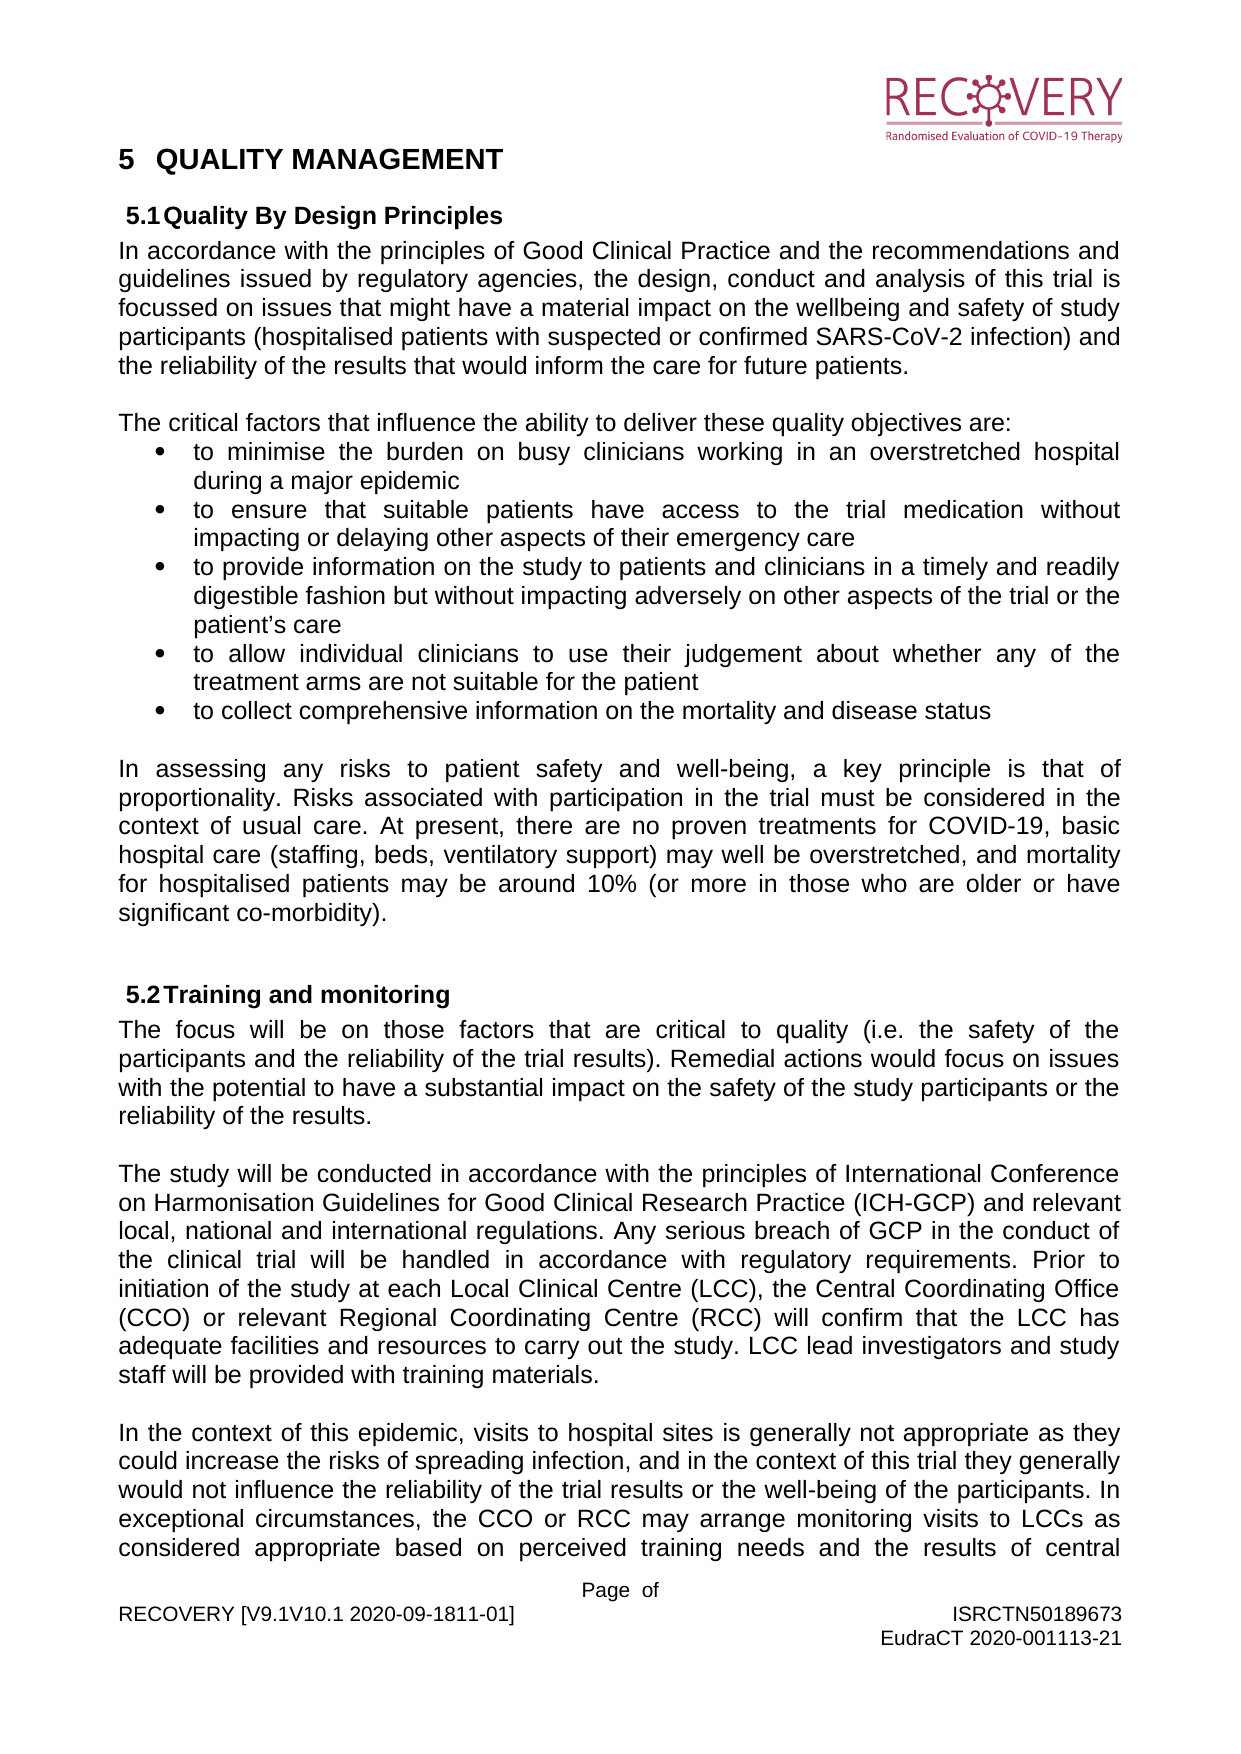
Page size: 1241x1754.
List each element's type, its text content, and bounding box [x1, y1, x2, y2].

list to minimise the burden on busy clinicians working in an overstretched hospital during a major epidemic [156, 437, 1122, 494]
subtitle Quality By Design Principles [126, 201, 1122, 229]
text In accordance with the principles of Good Clinical Practice and the recommendations and guidelines issued by regulatory agencies, the design, conduct and analysis of this trial is focussed on issues that might have a material impact on the wellbeing and safety of study participants (hospitalised patients with suspected or confirmed SARS-CoV-2 infection) and the reliability of the results that would inform the care for future patients. [118, 236, 1122, 379]
picture [886, 75, 1123, 143]
list to ensure that suitable patients have access to the trial medication without impacting or delaying other aspects of their emergency care [156, 494, 1122, 552]
subtitle Training and monitoring [126, 980, 1122, 1009]
text The focus will be on those factors that are critical to quality (i.e. the safety of the participants and the reliability of the trial results). Remedial actions would focus on issues with the potential to have a substantial impact on the safety of the study participants or the reliability of the results. [118, 1015, 1122, 1130]
subtitle Quality Management [118, 142, 1122, 176]
list to allow individual clinicians to use their judgement about whether any of the treatment arms are not suitable for the patient [156, 638, 1122, 696]
list to provide information on the study to patients and clinicians in a timely and readily digestible fashion but without impacting adversely on other aspects of the trial or the patient’s care [156, 552, 1122, 638]
text The study will be conducted in accordance with the principles of International Conference on Harmonisation Guidelines for Good Clinical Research Practice (ICH-GCP) and relevant local, national and international regulations. Any serious breach of GCP in the conduct of the clinical trial will be handled in accordance with regulatory requirements. Prior to initiation of the study at each Local Clinical Centre (LCC), the Central Coordinating Office (CCO) will confirm that the LCC has adequate facilities and resources to carry out the study. LCC lead investigators and study staff will be provided with training materials. [118, 1159, 1122, 1389]
text The critical factors that influence the ability to deliver these quality objectives are: [118, 408, 1122, 437]
list to collect comprehensive information on the mortality and disease status [156, 696, 1122, 725]
text In assessing any risks to patient safety and well-being, a key principle is that of proportionality. Risks associated with participation in the trial must be considered in the context of usual care. At present, there are no proven treatments for COVID-19, basic hospital care (staffing, beds, ventilatory support) may well be overstretched, and mortality for hospitalised patients may be around 10% (or more in those who are older or have significant co-morbidity). [118, 754, 1122, 926]
